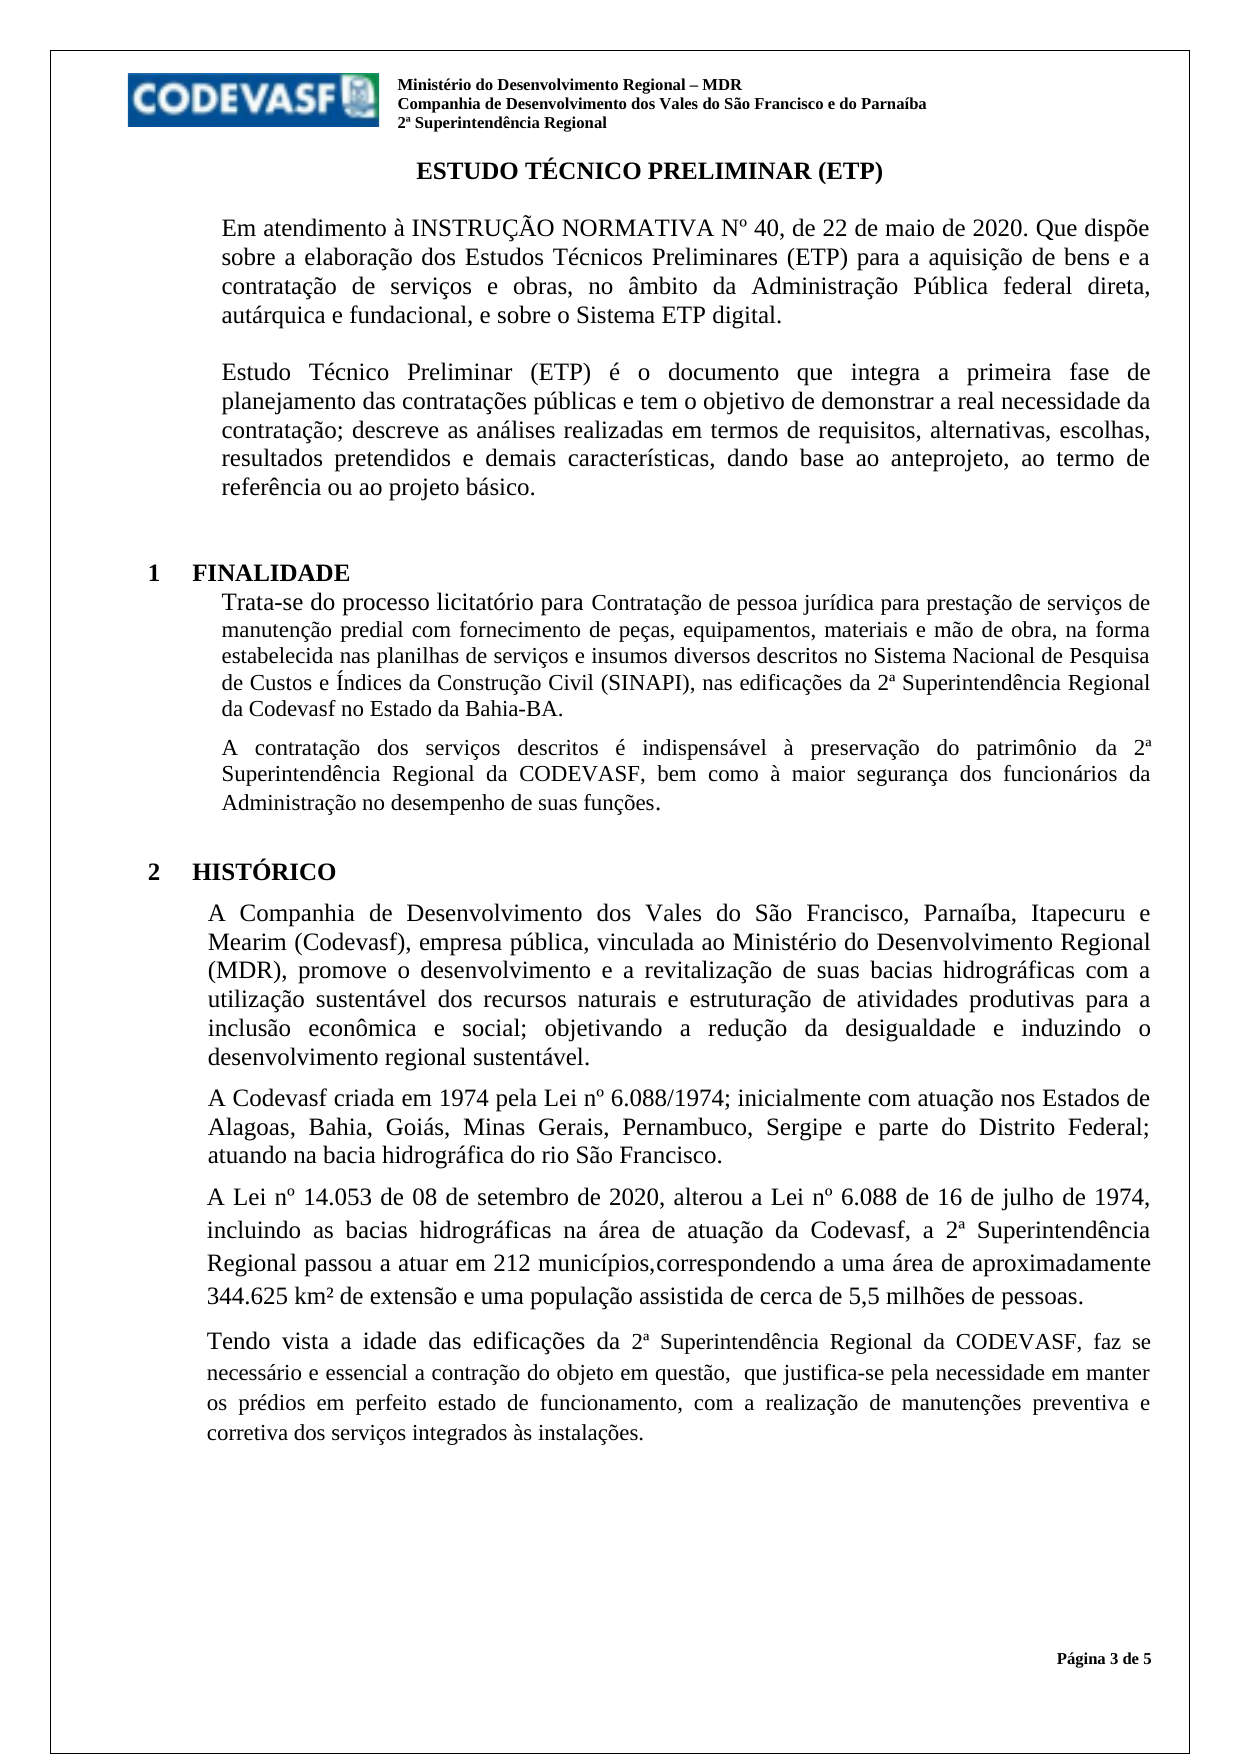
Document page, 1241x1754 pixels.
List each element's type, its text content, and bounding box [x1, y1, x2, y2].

subtitle FINALIDADE [148, 558, 1152, 587]
subtitle A contratação dos serviços descritos é indispensável à preservação do patrimônio da 2ª Superintendência Regional da CODEVASF, bem como à maior segurança dos funcionários da Administração no desempenho de suas funções. [221, 734, 1152, 815]
subtitle A Companhia de Desenvolvimento dos Vales do São Francisco, Parnaíba, Itapecuru e Mearim (Codevasf), empresa pública, vinculada ao Ministério do Desenvolvimento Regional (MDR), promove o desenvolvimento e a revitalização de suas bacias hidrográficas com a utilização sustentável dos recursos naturais e estruturação de atividades produtivas para a inclusão econômica e social; objetivando a redução da desigualdade e induzindo o desenvolvimento regional sustentável. [208, 898, 1152, 1070]
text 6 CUSTOS 5ESTUDO TÉCNICO PRELIMINAR (ETP) [148, 156, 1152, 185]
text Em atendimento à INSTRUÇÃO NORMATIVA Nº 40, de 22 de maio de 2020. Que dispõe sobre a elaboração dos Estudos Técnicos Preliminares (ETP) para a aquisição de bens e a contratação de serviços e obras, no âmbito da Administração Pública federal direta, autárquica e fundacional, e sobre o Sistema ETP digital. [221, 213, 1152, 328]
text A Lei nº 14.053 de 08 de setembro de 2020, alterou a Lei nº 6.088 de 16 de julho de 1974, incluindo as bacias hidrográficas na área de atuação da Codevasf, a 2ª Superintendência Regional passou a atuar em 212 municípios,correspondendo a uma área de aproximadamente 344.625 km² de extensão e uma população assistida de cerca de 5,5 milhões de pessoas. [207, 1182, 1152, 1309]
subtitle A Codevasf criada em 1974 pela Lei nº 6.088/1974; inicialmente com atuação nos Estados de Alagoas, Bahia, Goiás, Minas Gerais, Pernambuco, Sergipe e parte do Distrito Federal; atuando na bacia hidrográfica do rio São Francisco. [208, 1083, 1152, 1169]
text Estudo Técnico Preliminar (ETP) é o documento que integra a primeira fase de planejamento das contratações públicas e tem o objetivo de demonstrar a real necessidade da contratação; descreve as análises realizadas em termos de requisitos, alternativas, escolhas, resultados pretendidos e demais características, dando base ao anteprojeto, ao termo de referência ou ao projeto básico. [221, 357, 1152, 501]
subtitle HISTÓRICO [148, 857, 1152, 885]
text Trata-se do processo licitatório para Contratação de pessoa jurídica para prestação de serviços de manutenção predial com fornecimento de peças, equipamentos, materiais e mão de obra, na forma estabelecida nas planilhas de serviços e insumos diversos descritos no Sistema Nacional de Pesquisa de Custos e Índices da Construção Civil (SINAPI), nas edificações da 2ª Superintendência Regional da Codevasf no Estado da Bahia-BA. [221, 587, 1152, 721]
text Tendo vista a idade das edificações da 2ª Superintendência Regional da CODEVASF, faz se necessário e essencial a contração do objeto em questão, que justifica-se pela necessidade em manter os prédios em perfeito estado de funcionamento, com a realização de manutenções preventiva e corretiva dos serviços integrados às instalações. [207, 1326, 1152, 1446]
